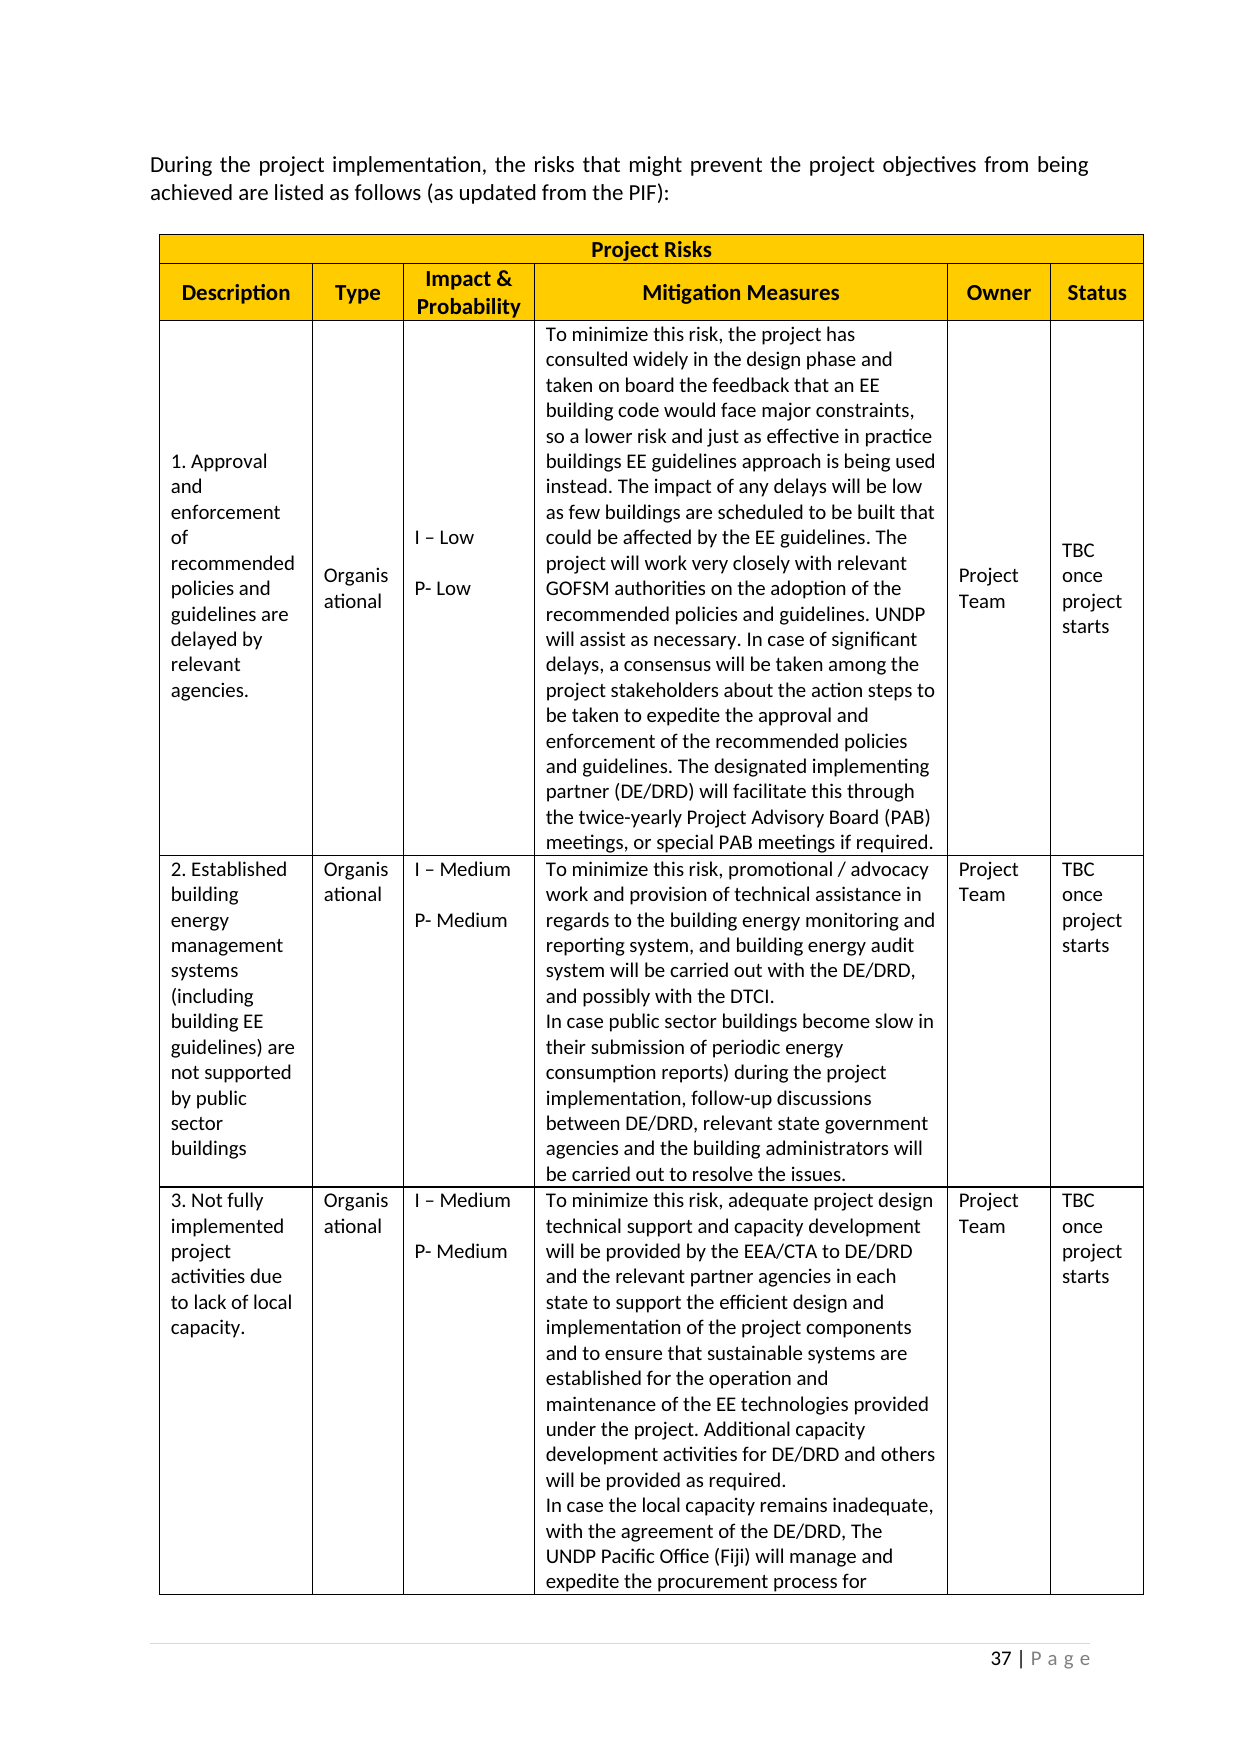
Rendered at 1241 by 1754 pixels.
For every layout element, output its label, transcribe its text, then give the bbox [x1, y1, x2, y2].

text During the project implementation, the risks that might prevent the project objectives from being achieved are listed as follows (as updated from the PIF): [150, 150, 1090, 206]
table_cell To minimize this risk, promotional / advocacy work and provision of technical assistance in regards to the building energy monitoring and reporting system, and building energy audit system will be carried out with the DE/DRD, and possibly with the DTCI. In case public sector buildings become slow in their submission of periodic energy consumption reports) during the project implementation, follow-up discussions between DE/DRD, relevant state government agencies and the building administrators will be carried out to resolve the issues. [535, 856, 947, 1186]
table_cell To minimize this risk, the project has consulted widely in the design phase and taken on board the feedback that an EE building code would face major constraints, so a lower risk and just as effective in practice buildings EE guidelines approach is being used instead. The impact of any delays will be low as few buildings are scheduled to be built that could be affected by the EE guidelines. The project will work very closely with relevant GOFSM authorities on the adoption of the recommended policies and guidelines. UNDP will assist as necessary. In case of significant delays, a consensus will be taken among the project stakeholders about the action steps to be taken to expedite the approval and enforcement of the recommended policies and guidelines. The designated implementing partner (DE/DRD) will facilitate this through the twice-yearly Project Advisory Board (PAB) meetings, or special PAB meetings if required. [535, 321, 947, 855]
table_cell I – Low P- Low [404, 321, 534, 855]
table_cell Owner [948, 264, 1050, 320]
table_cell Description [160, 264, 312, 320]
table_cell Type [313, 264, 403, 320]
table_cell Project Team [948, 321, 1050, 855]
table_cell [160, 1188, 312, 1594]
table_cell I – Medium P- Medium [404, 856, 534, 1186]
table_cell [535, 1188, 947, 1594]
table_cell Organisational [313, 321, 403, 855]
table_cell Project Team [948, 856, 1050, 1186]
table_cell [1051, 1188, 1143, 1594]
table_cell Organisational [313, 1188, 403, 1594]
table_cell TBC once project starts [1051, 856, 1143, 1186]
table_cell Status [1051, 264, 1143, 320]
table_cell Mitigation Measures [535, 264, 947, 320]
table_cell 1. Approval and enforcement of recommended policies and guidelines are delayed by relevant agencies. [160, 321, 312, 855]
table_cell Organisational [313, 856, 403, 1186]
table_cell 2. Established building energy management systems (including building EE guidelines) are not supported by public sector buildings [160, 856, 312, 1186]
table_cell Impact & Probability [404, 264, 534, 320]
table_cell Project Team [948, 1188, 1050, 1594]
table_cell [404, 1188, 534, 1594]
table_header Project Risks [160, 235, 1143, 263]
table_cell TBC once project starts [1051, 321, 1143, 855]
